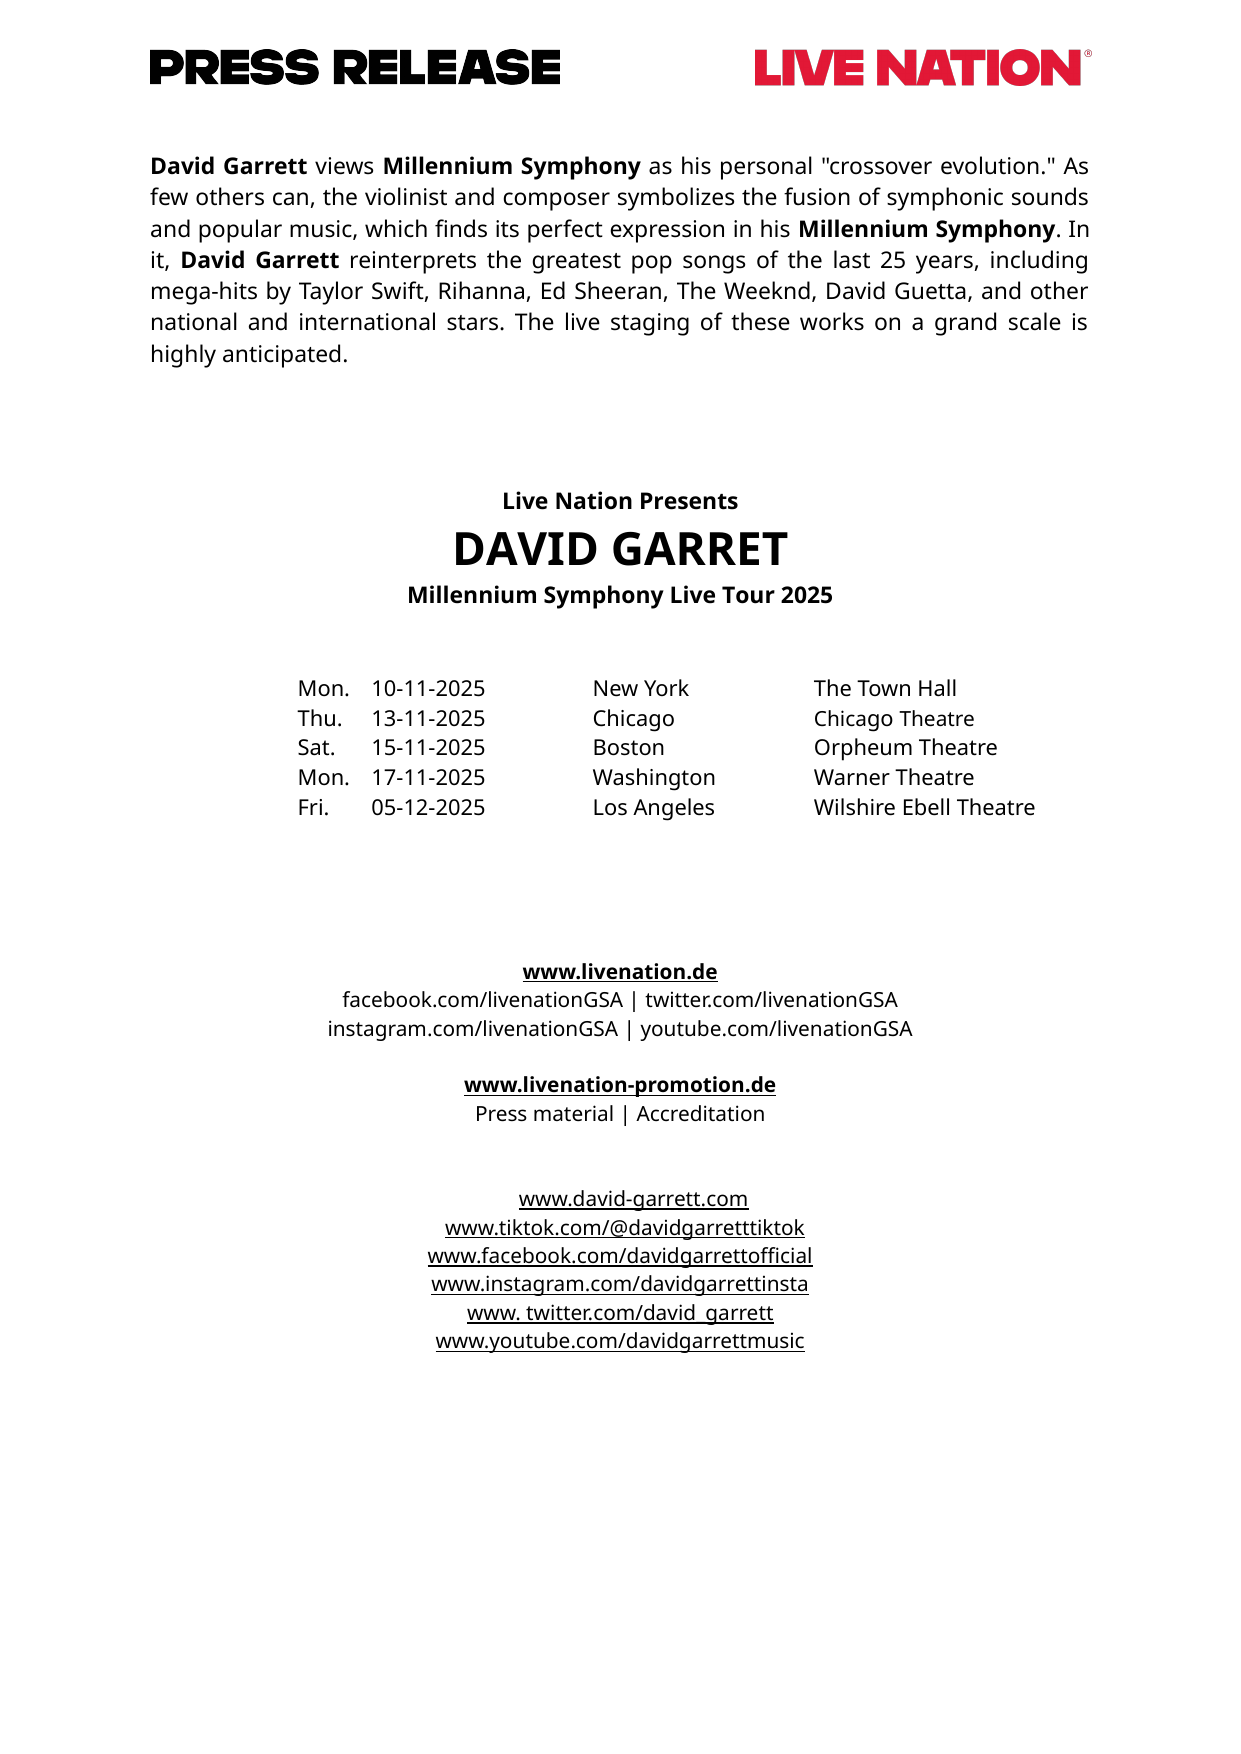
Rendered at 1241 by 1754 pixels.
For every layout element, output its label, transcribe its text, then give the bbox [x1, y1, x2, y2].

text Mon. 17-11-2025 Washington Warner Theatre [224, 762, 1090, 792]
text instagram.com/livenationGSA | youtube.com/livenationGSA [150, 1014, 1090, 1042]
text Fri. 05-12-2025 Los Angeles Wilshire Ebell Theatre [224, 792, 1090, 822]
picture [150, 49, 560, 85]
text www.david-garrett.com [445, 1184, 1090, 1213]
text www.tiktok.com/@davidgarretttiktok [371, 1213, 1090, 1241]
text www.livenation-promotion.de [150, 1071, 1090, 1099]
picture [755, 49, 1092, 86]
text DAVID GARRET [150, 517, 1090, 579]
text www.facebook.com/davidgarrettofficial [150, 1241, 1090, 1269]
text Live Nation Presents [150, 485, 1090, 517]
text www.youtube.com/davidgarrettmusic [150, 1326, 1090, 1355]
text www. twitter.com/david_garrett [150, 1298, 1090, 1326]
text Sat. 15-11-2025 Boston Orpheum Theatre [224, 732, 1090, 762]
text Millennium Symphony Live Tour 2025 [150, 579, 1090, 610]
text www.livenation.de facebook.com/livenationGSA | twitter.com/livenationGSA [150, 957, 1090, 1014]
text www.instagram.com/davidgarrettinsta [150, 1269, 1090, 1298]
text Mon. 10-11-2025 New York The Town Hall [224, 673, 1090, 702]
text Press material | Accreditation [150, 1099, 1090, 1127]
text David Garrett views Millennium Symphony as his personal "crossover evolution." As few others can, the violinist and composer symbolizes the fusion of symphonic sounds and popular music, which finds its perfect expression in his Millennium Symphony. In it, David Garrett reinterprets the greatest pop songs of the last 25 years, including mega-hits by Taylor Swift, Rihanna, Ed Sheeran, The Weeknd, David Guetta, and other national and international stars. The live staging of these works on a grand scale is highly anticipated. [150, 150, 1090, 369]
text Thu. 13-11-2025 Chicago Chicago Theatre [224, 702, 1090, 732]
